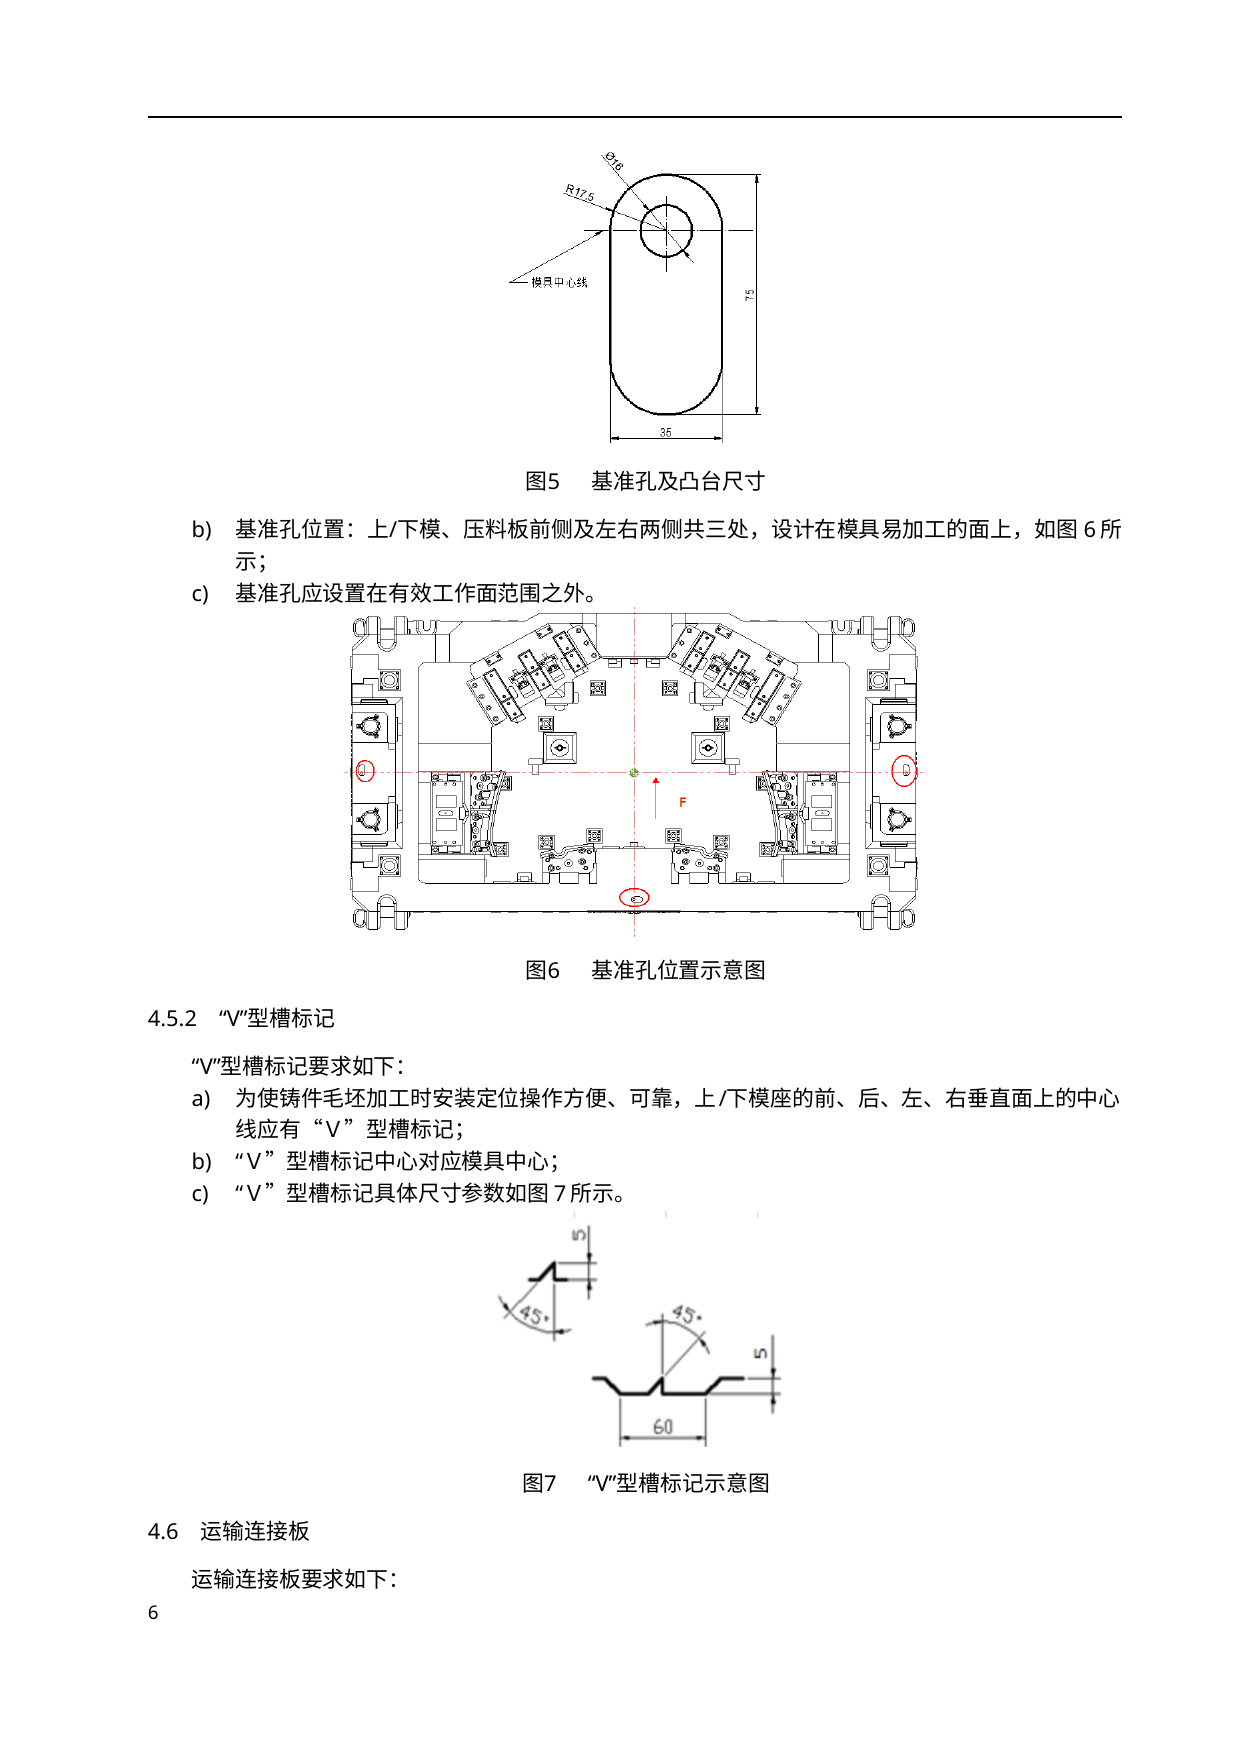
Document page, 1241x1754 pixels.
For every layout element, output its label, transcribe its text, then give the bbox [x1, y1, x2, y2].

list 基准孔位置：上/下模、压料板前侧及左右两侧共三处，设计在模具易加工的面上，如图6所示； [191, 512, 1122, 576]
list 基准孔位置示意图 [169, 953, 1122, 985]
picture [486, 1207, 784, 1450]
list 基准孔应设置在有效工作面范围之外。 [191, 576, 1122, 607]
picture [506, 147, 764, 448]
list “V”型槽标记 [148, 1001, 1122, 1033]
list “Ｖ”型槽标记具体尺寸参数如图7所示。 [191, 1176, 1122, 1208]
list 基准孔及凸台尺寸 [169, 464, 1122, 496]
list “V”型槽标记示意图 [169, 1466, 1122, 1497]
list “Ｖ”型槽标记中心对应模具中心； [191, 1144, 1122, 1176]
picture [343, 607, 927, 937]
list 为使铸件毛坯加工时安装定位操作方便、可靠，上/下模座的前、后、左、右垂直面上的中心线应有“Ｖ”型槽标记； [191, 1081, 1122, 1144]
text 运输连接板要求如下： [191, 1562, 1122, 1593]
text “V”型槽标记要求如下： [191, 1049, 1122, 1081]
list 运输连接板 [148, 1514, 1122, 1545]
